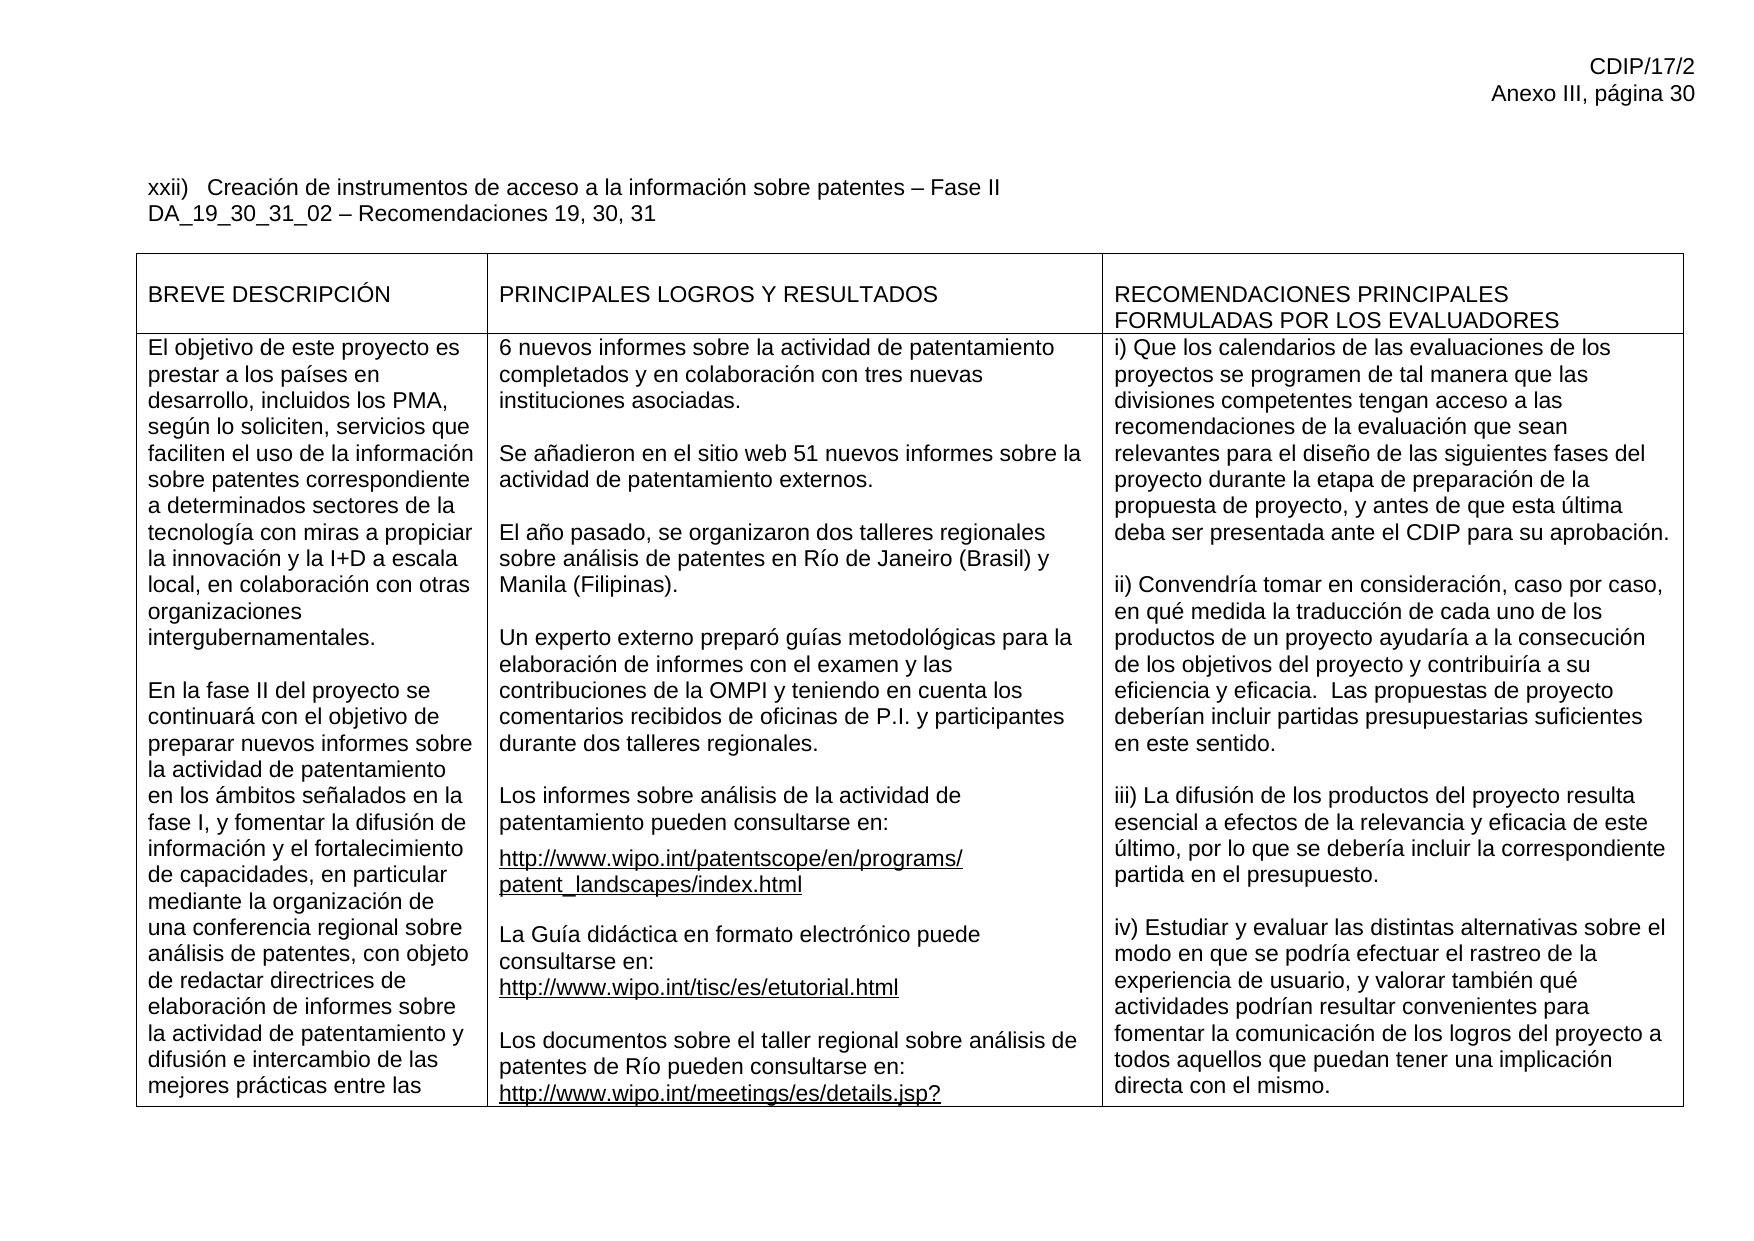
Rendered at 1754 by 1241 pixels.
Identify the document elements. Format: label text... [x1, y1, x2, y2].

text DA_19_30_31_02 – Recomendaciones 19, 30, 31 [148, 200, 1695, 227]
table_header BREVE DESCRIPCIÓN [137, 254, 487, 333]
table_header RECOMENDACIONES PRINCIPALES FORMULADAS POR LOS EVALUADORES [1103, 254, 1683, 333]
table_header PRINCIPALES LOGROS Y RESULTADOS [488, 254, 1102, 333]
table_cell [137, 334, 487, 1106]
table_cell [488, 334, 1102, 1106]
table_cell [1103, 334, 1683, 1106]
text xxii) Creación de instrumentos de acceso a la información sobre patentes – Fase II [148, 174, 1695, 200]
